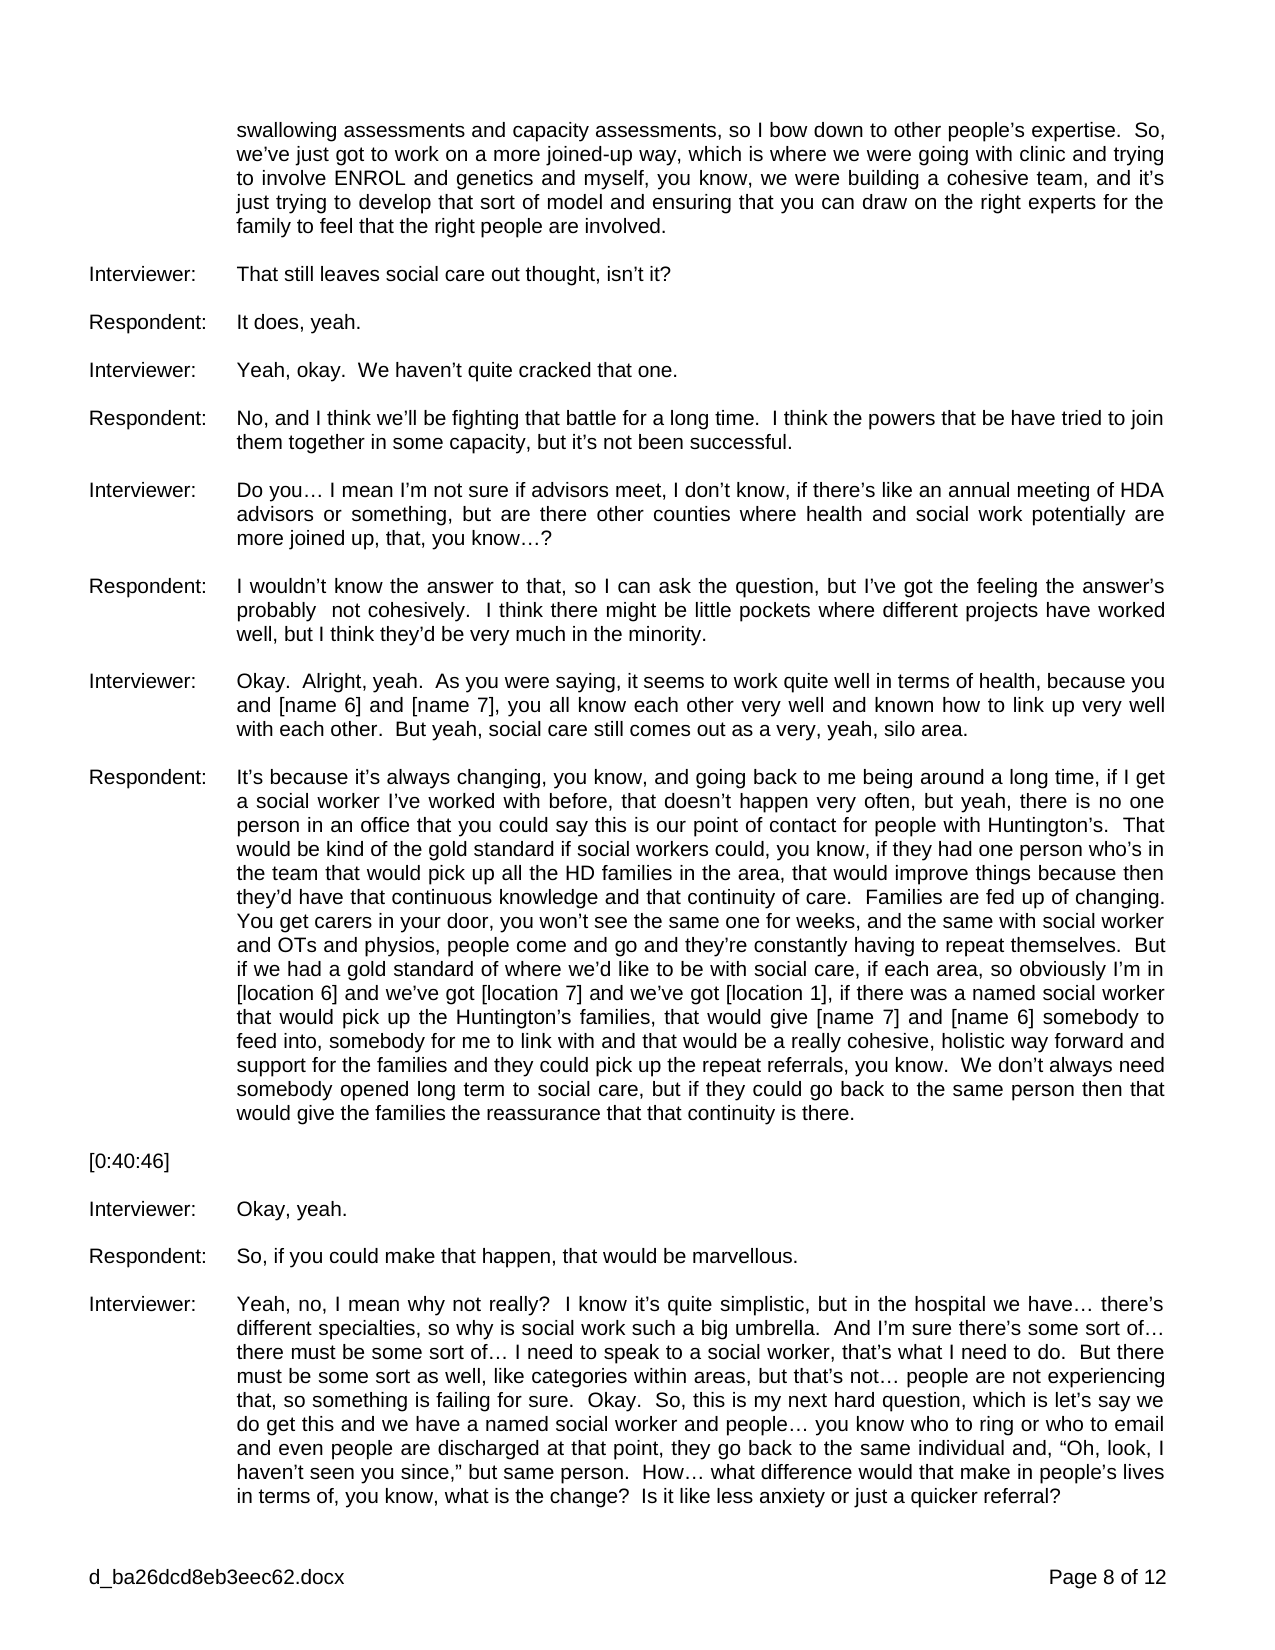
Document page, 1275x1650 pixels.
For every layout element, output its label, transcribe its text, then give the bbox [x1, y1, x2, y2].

text Interviewer: Do you… I mean I’m not sure if advisors meet, I don’t know, if there’s like an annual meeting of HDA advisors or something, but are there other counties where health and social work potentially are more joined up, that, you know…? [89, 478, 1167, 549]
text Respondent: It’s because it’s always changing, you know, and going back to me being around a long time, if I get a social worker I’ve worked with before, that doesn’t happen very often, but yeah, there is no one person in an office that you could say this is our point of contact for people with Huntington’s. That would be kind of the gold standard if social workers could, you know, if they had one person who’s in the team that would pick up all the HD families in the area, that would improve things because then they’d have that continuous knowledge and that continuity of care. Families are fed up of changing. You get carers in your door, you won’t see the same one for weeks, and the same with social worker and OTs and physios, people come and go and they’re constantly having to repeat themselves. But if we had a gold standard of where we’d like to be with social care, if each area, so obviously I’m in [location 6] and we’ve got [location 7] and we’ve got [location 1], if there was a named social worker that would pick up the Huntington’s families, that would give [name 7] and [name 6] somebody to feed into, somebody for me to link with and that would be a really cohesive, holistic way forward and support for the families and they could pick up the repeat referrals, you know. We don’t always need somebody opened long term to social care, but if they could go back to the same person then that would give the families the reassurance that that continuity is there. [89, 765, 1167, 1124]
text Interviewer: Yeah, okay. We haven’t quite cracked that one. [89, 358, 1167, 382]
text Respondent: No, and I think we’ll be fighting that battle for a long time. I think the powers that be have tried to join them together in some capacity, but it’s not been successful. [89, 406, 1167, 454]
text Respondent: So, if you could make that happen, that would be marvellous. [89, 1244, 1167, 1268]
text Interviewer: That still leaves social care out thought, isn’t it? [89, 262, 1167, 286]
text [0:40:46] [89, 1148, 1167, 1172]
text Respondent: It does, yeah. [89, 310, 1167, 334]
text Interviewer: Okay. Alright, yeah. As you were saying, it seems to work quite well in terms of health, because you and [name 6] and [name 7], you all know each other very well and known how to link up very well with each other. But yeah, social care still comes out as a very, yeah, silo area. [89, 669, 1167, 741]
text Interviewer: Okay, yeah. [89, 1196, 1167, 1220]
text Interviewer: Yeah, no, I mean why not really? I know it’s quite simplistic, but in the hospital we have… there’s different specialties, so why is social work such a big umbrella. And I’m sure there’s some sort of… there must be some sort of… I need to speak to a social worker, that’s what I need to do. But there must be some sort as well, like categories within areas, but that’s not… people are not experiencing that, so something is failing for sure. Okay. So, this is my next hard question, which is let’s say we do get this and we have a named social worker and people… you know who to ring or who to email and even people are discharged at that point, they go back to the same individual and, “Oh, look, I haven’t seen you since,” but same person. How… what difference would that make in people’s lives in terms of, you know, what is the change? Is it like less anxiety or just a quicker referral? [89, 1292, 1167, 1508]
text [89, 118, 1167, 238]
text Respondent: I wouldn’t know the answer to that, so I can ask the question, but I’ve got the feeling the answer’s probably not cohesively. I think there might be little pockets where different projects have worked well, but I think they’d be very much in the minority. [89, 573, 1167, 645]
